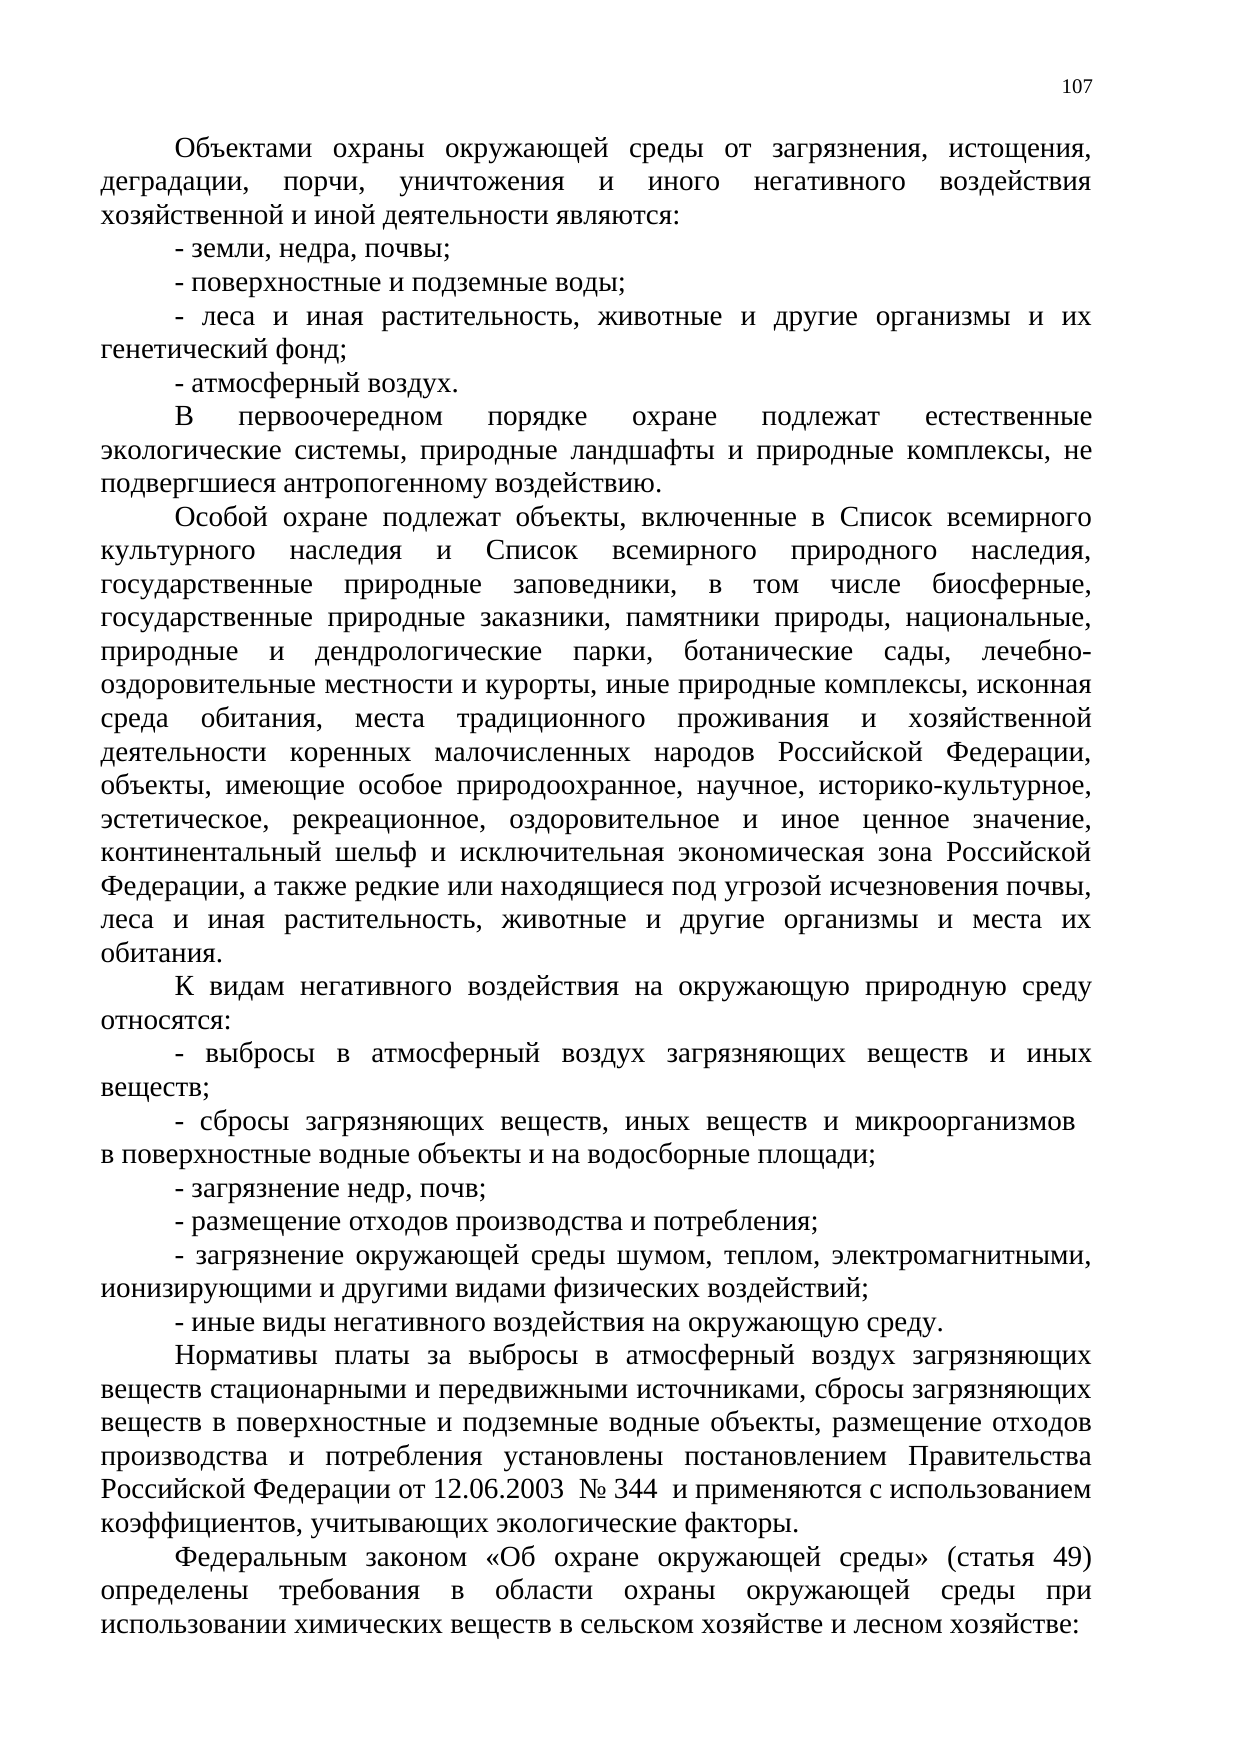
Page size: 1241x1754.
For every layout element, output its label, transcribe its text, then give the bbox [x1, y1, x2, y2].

text - земли, недра, почвы; [100, 231, 1092, 264]
text В первоочередном порядке охране подлежат естественные экологические системы, природные ландшафты и природные комплексы, не подвергшиеся антропогенному воздействию. [100, 398, 1092, 499]
text - выбросы в атмосферный воздух загрязняющих веществ и иных веществ; [100, 1036, 1092, 1103]
text - загрязнение окружающей среды шумом, теплом, электромагнитными, ионизирующими и другими видами физических воздействий; [100, 1237, 1092, 1304]
text Объектами охраны окружающей среды от загрязнения, истощения, деградации, порчи, уничтожения и иного негативного воздействия хозяйственной и иной деятельности являются: [100, 130, 1092, 231]
text К видам негативного воздействия на окружающую природную среду относятся: [100, 968, 1092, 1036]
text - иные виды негативного воздействия на окружающую среду. [100, 1304, 1092, 1337]
text - сбросы загрязняющих веществ, иных веществ и микроорганизмов в поверхностные водные объекты и на водосборные площади; [100, 1103, 1092, 1170]
text Нормативы платы за выбросы в атмосферный воздух загрязняющих веществ стационарными и передвижными источниками, сбросы загрязняющих веществ в поверхностные и подземные водные объекты, размещение отходов производства и потребления установлены постановлением Правительства Российской Федерации от 12.06.2003 № 344 и применяются с использованием коэффициентов, учитывающих экологические факторы. [100, 1337, 1092, 1539]
text - поверхностные и подземные воды; [100, 264, 1092, 298]
text - загрязнение недр, почв; [100, 1170, 1092, 1203]
text - атмосферный воздух. [100, 365, 1092, 398]
text - леса и иная растительность, животные и другие организмы и их генетический фонд; [100, 298, 1092, 365]
text Особой охране подлежат объекты, включенные в Список всемирного культурного наследия и Список всемирного природного наследия, государственные природные заповедники, в том числе биосферные, государственные природные заказники, памятники природы, национальные, природные и дендрологические парки, ботанические сады, лечебно-оздоровительные местности и курорты, иные природные комплексы, исконная среда обитания, места традиционного проживания и хозяйственной деятельности коренных малочисленных народов Российской Федерации, объекты, имеющие особое природоохранное, научное, историко-культурное, эстетическое, рекреационное, оздоровительное и иное ценное значение, континентальный шельф и исключительная экономическая зона Российской Федерации, а также редкие или находящиеся под угрозой исчезновения почвы, леса и иная растительность, животные и другие организмы и места их обитания. [100, 499, 1092, 968]
text Федеральным законом «Об охране окружающей среды» (статья 49) определены требования в области охраны окружающей среды при использовании химических веществ в сельском хозяйстве и лесном хозяйстве: [100, 1539, 1092, 1639]
text - размещение отходов производства и потребления; [100, 1203, 1092, 1237]
